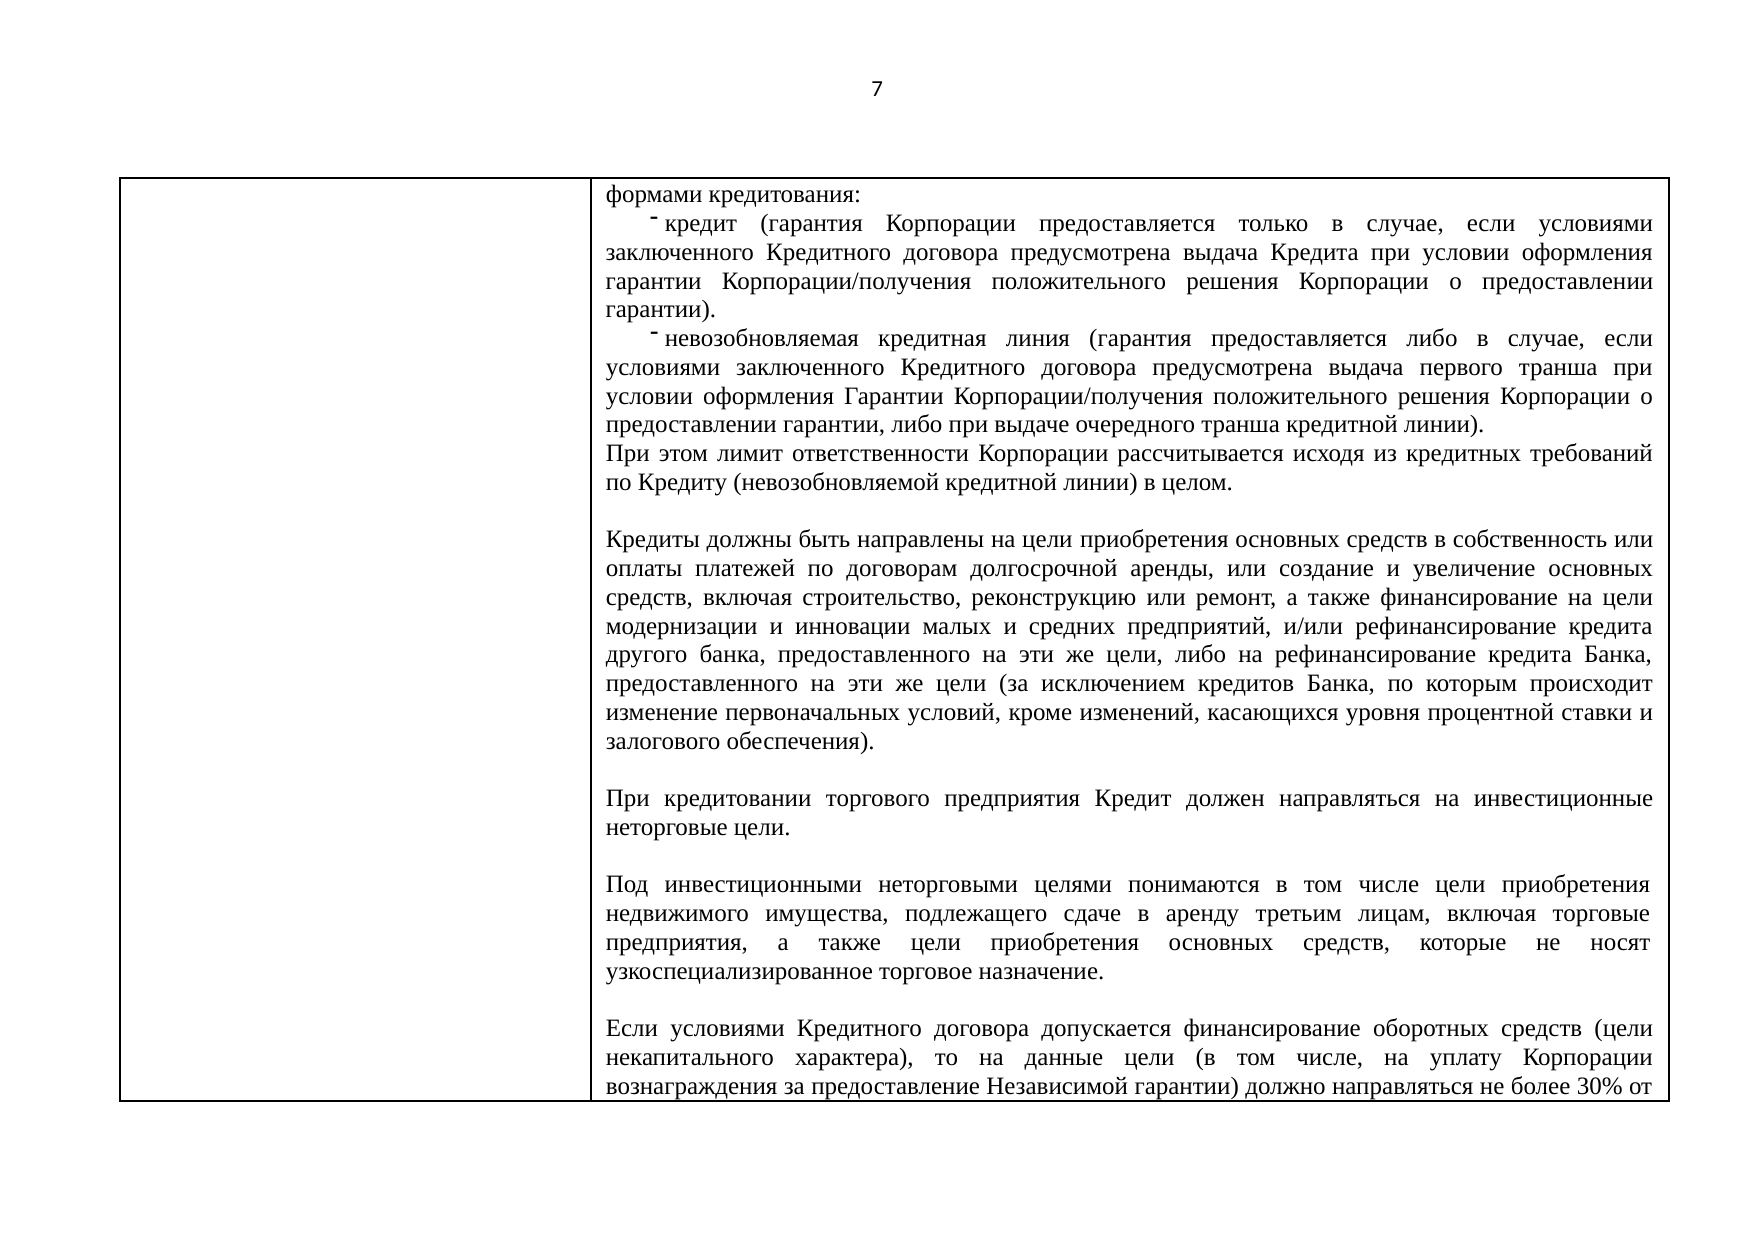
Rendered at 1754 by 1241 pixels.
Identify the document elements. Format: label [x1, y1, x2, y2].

table_cell [592, 179, 1668, 1099]
table_cell [121, 179, 590, 1099]
